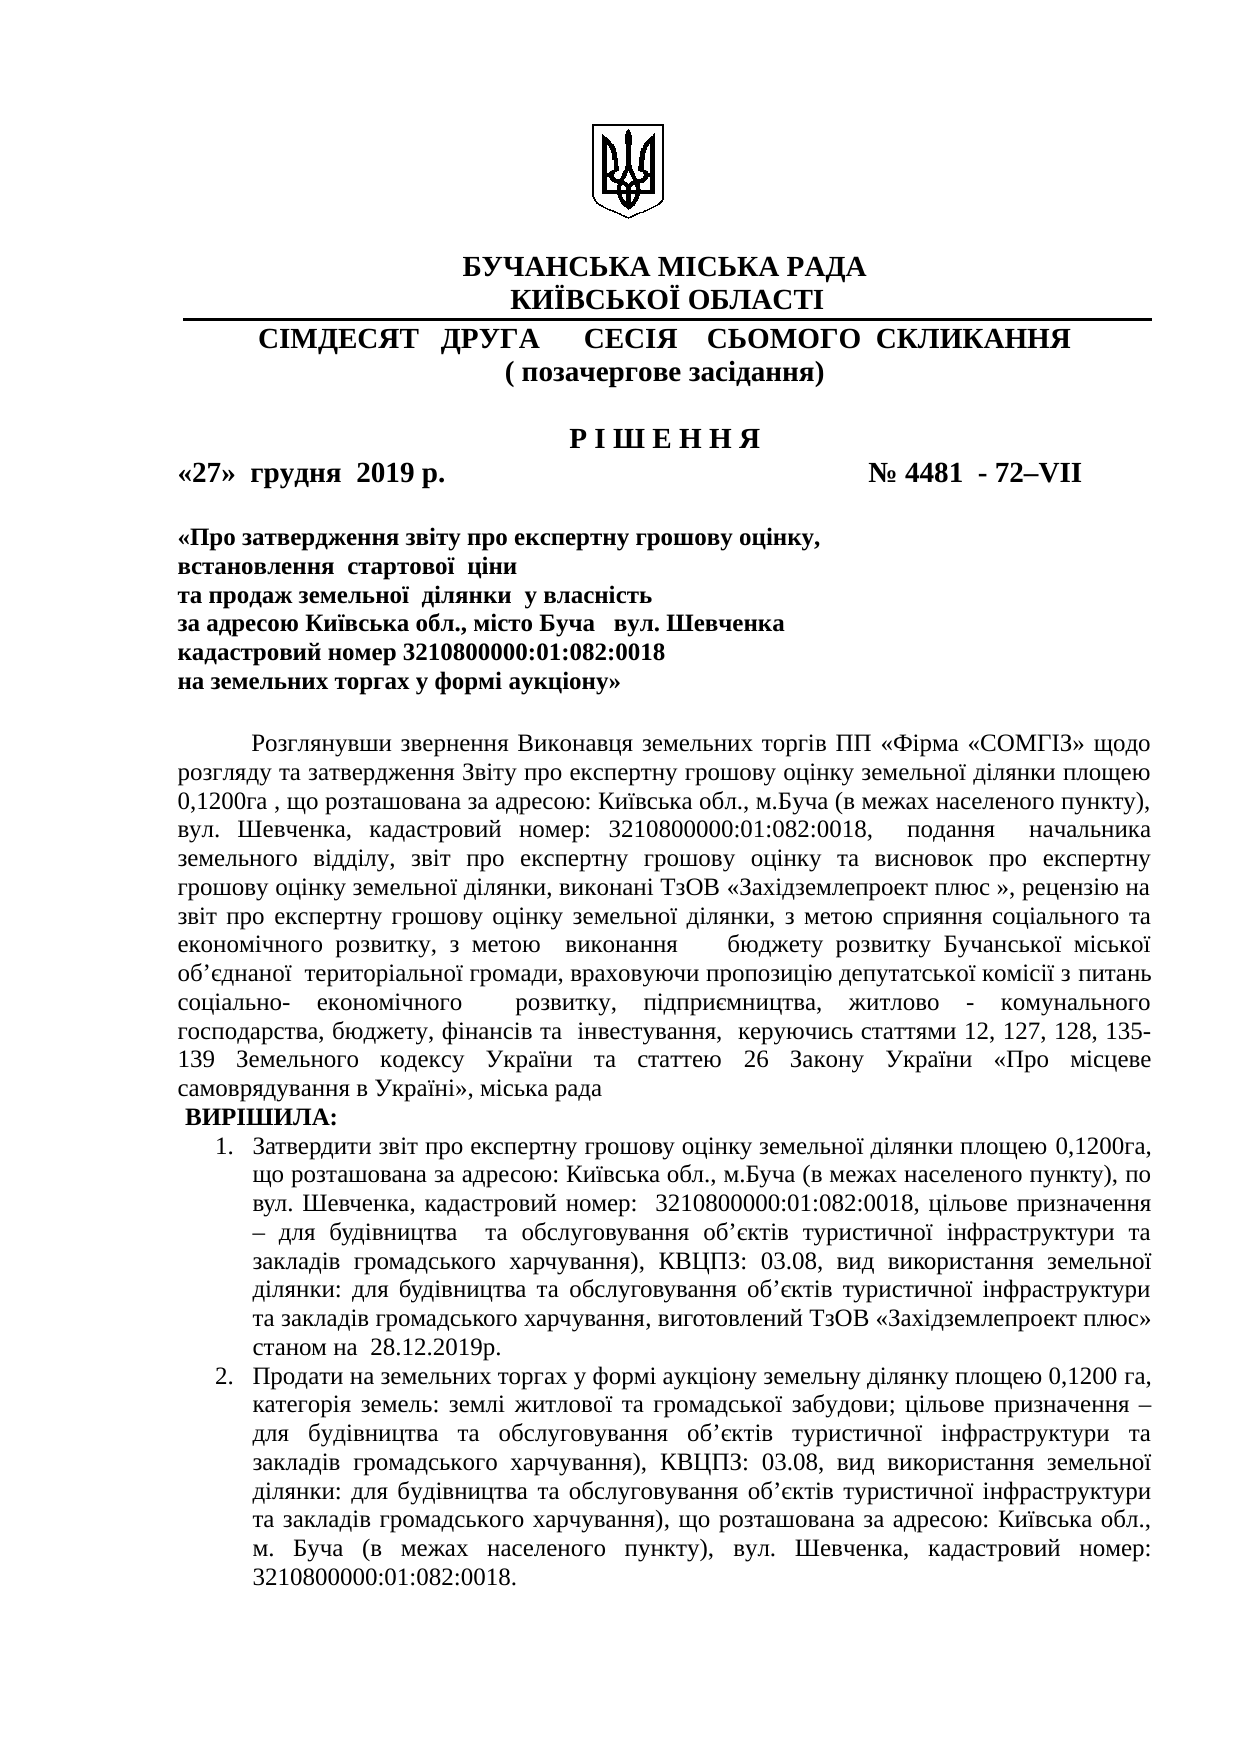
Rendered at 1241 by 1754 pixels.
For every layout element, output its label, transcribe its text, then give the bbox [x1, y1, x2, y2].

text встановлення стартової ціни [177, 551, 1152, 580]
list Продати на земельних торгах у формі аукціону земельну ділянку площею 0,1200 га, категорія земель: землі житлової та громадської забудови; цільове призначення – для будівництва та обслуговування об’єктів туристичної інфраструктури та закладів громадського харчування), КВЦПЗ: 03.08, вид використання земельної ділянки: для будівництва та обслуговування об’єктів туристичної інфраструктури та закладів громадського харчування), що розташована за адресою: Київська обл., м. Буча (в межах населеного пункту), вул. Шевченка, кадастровий номер: 3210800000:01:082:0018. [215, 1361, 1152, 1591]
text за адресою Київська обл., місто Буча вул. Шевченка [177, 608, 1152, 637]
text ВИРІШИЛА: [185, 1102, 1152, 1131]
list Затвердити звіт про експертну грошову оцінку земельної ділянки площею 0,1200га, що розташована за адресою: Київська обл., м.Буча (в межах населеного пункту), по вул. Шевченка, кадастровий номер: 3210800000:01:082:0018, цільове призначення – для будівництва та обслуговування об’єктів туристичної інфраструктури та закладів громадського харчування), КВЦПЗ: 03.08, вид використання земельної ділянки: для будівництва та обслуговування об’єктів туристичної інфраструктури та закладів громадського харчування, виготовлений ТзОВ «Західземлепроект плюс» станом на 28.12.2019р. [215, 1131, 1152, 1361]
text на земельних торгах у формі аукціону» [177, 666, 1152, 695]
text БУЧАНСЬКА МІСЬКА РАДА [177, 249, 1152, 282]
text Розглянувши звернення Виконавця земельних торгів ПП «Фірма «СОМГІЗ» щодо розгляду та затвердження Звіту про експертну грошову оцінку земельної ділянки площею 0,1200га , що розташована за адресою: Київська обл., м.Буча (в межах населеного пункту), вул. Шевченка, кадастровий номер: 3210800000:01:082:0018, подання начальника земельного відділу, звіт про експертну грошову оцінку та висновок про експертну грошову оцінку земельної ділянки, виконані ТзОВ «Західземлепроект плюс », рецензію на звіт про експертну грошову оцінку земельної ділянки, з метою сприяння соціального та економічного розвитку, з метою виконання бюджету розвитку Бучанської міської об’єднаної територіальної громади, враховуючи пропозицію депутатської комісії з питань соціально- економічного розвитку, підприємництва, житлово - комунального господарства, бюджету, фінансів та інвестування, керуючись статтями 12, 127, 128, 135-139 Земельного кодексу України та статтею 26 Закону України «Про місцеве самоврядування в Україні», міська рада [177, 728, 1152, 1102]
text та продаж земельної ділянки у власність [177, 580, 1152, 608]
text «Про затвердження звіту про експертну грошову оцінку, [177, 522, 1152, 551]
text КИЇВСЬКОЇ ОБЛАСТІ [183, 282, 1152, 318]
text ( позачергове засідання) [177, 354, 1152, 388]
text Р І Ш Е Н Н Я [177, 422, 1152, 455]
text СІМДЕСЯТ ДРУГА СЕСІЯ СЬОМОГО СКЛИКАННЯ [177, 321, 1152, 354]
text кадастровий номер 3210800000:01:082:0018 [177, 637, 1152, 666]
text «27» грудня 2019 р. № 4481 - 72–VІІ [177, 455, 1152, 489]
